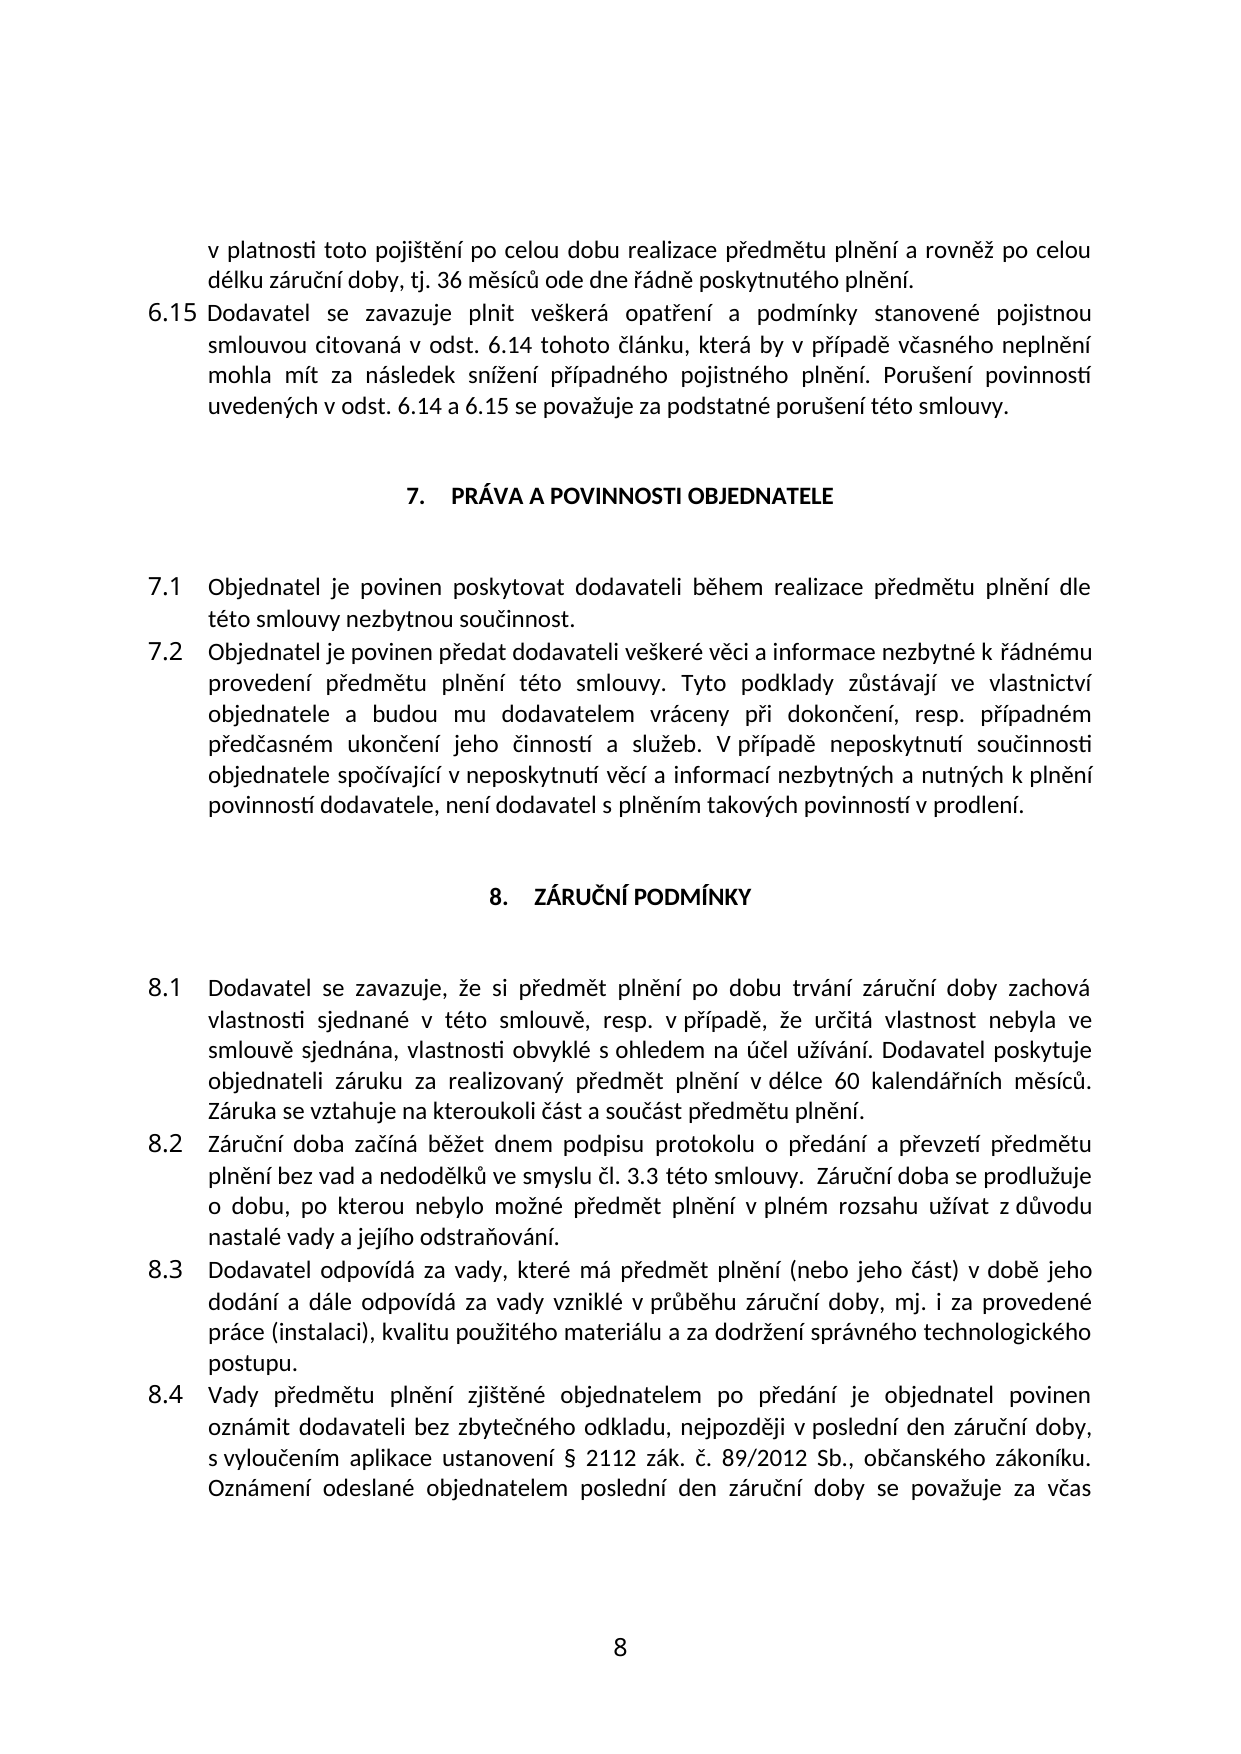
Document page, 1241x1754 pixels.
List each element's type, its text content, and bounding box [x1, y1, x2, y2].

text Dodavatel se zavazuje, že si předmět plnění po dobu trvání záruční doby zachová vlastnosti sjednané v této smlouvě, resp. v případě, že určitá vlastnost nebyla ve smlouvě sjednána, vlastnosti obvyklé s ohledem na účel užívání. Dodavatel poskytuje objednateli záruku za realizovaný předmět plnění v délce 60 kalendářních měsíců. Záruka se vztahuje na kteroukoli část a součást předmětu plnění. [148, 970, 1092, 1126]
text Objednatel je povinen předat dodavateli veškeré věci a informace nezbytné k řádnému provedení předmětu plnění této smlouvy. Tyto podklady zůstávají ve vlastnictví objednatele a budou mu dodavatelem vráceny při dokončení, resp. případném předčasném ukončení jeho činností a služeb. V případě neposkytnutí součinnosti objednatele spočívající v neposkytnutí věcí a informací nezbytných a nutných k plnění povinností dodavatele, není dodavatel s plněním takových povinností v prodlení. [148, 633, 1092, 820]
text Objednatel je povinen poskytovat dodavateli během realizace předmětu plnění dle této smlouvy nezbytnou součinnost. [148, 569, 1092, 633]
text Záruční doba začíná běžet dnem podpisu protokolu o předání a převzetí předmětu plnění bez vad a nedodělků ve smyslu čl. 3.3 této smlouvy. Záruční doba se prodlužuje o dobu, po kterou nebylo možné předmět plnění v plném rozsahu užívat z důvodu nastalé vady a jejího odstraňování. [148, 1126, 1092, 1252]
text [148, 1377, 1092, 1503]
text Dodavatel se zavazuje plnit veškerá opatření a podmínky stanovené pojistnou smlouvou citovaná v odst. 6.14 tohoto článku, která by v případě včasného neplnění mohla mít za následek snížení případného pojistného plnění. Porušení povinností uvedených v odst. 6.14 a 6.15 se považuje za podstatné porušení této smlouvy. [148, 295, 1092, 421]
subtitle Záruční podmínky [148, 881, 1092, 912]
text Dodavatel odpovídá za vady, které má předmět plnění (nebo jeho část) v době jeho dodání a dále odpovídá za vady vzniklé v průběhu záruční doby, mj. i za provedené práce (instalaci), kvalitu použitého materiálu a za dodržení správného technologického postupu. [148, 1252, 1092, 1377]
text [148, 234, 1092, 295]
subtitle Práva a povinnosti objednatele [148, 480, 1092, 511]
